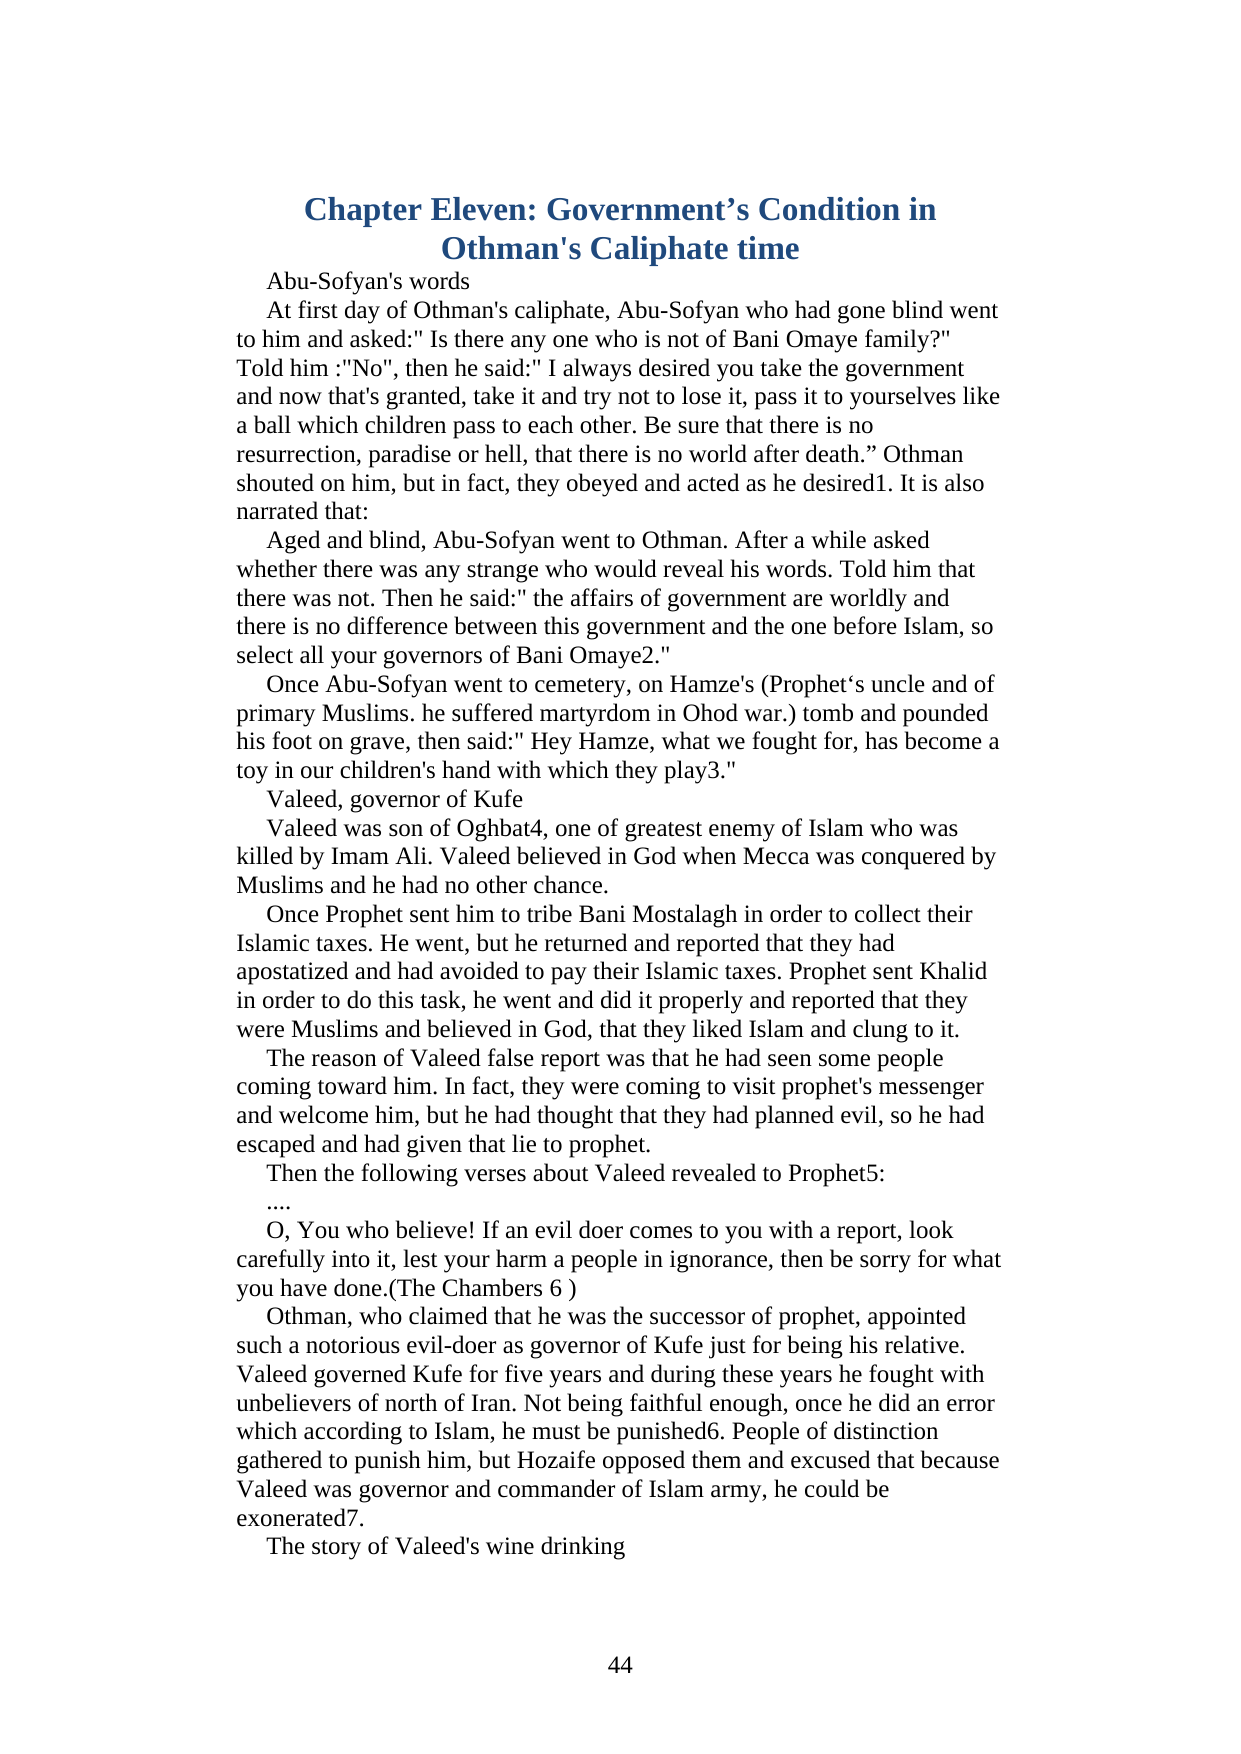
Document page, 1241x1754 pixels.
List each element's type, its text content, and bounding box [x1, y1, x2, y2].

text Othman, who claimed that he was the successor of prophet, appointed such a notorious evil-doer as governor of Kufe just for being his relative. Valeed governed Kufe for five years and during these years he fought with unbelievers of north of Iran. Not being faithful enough, once he did an error which according to Islam, he must be punished6. People of distinction gathered to punish him, but Hozaife opposed them and excused that because Valeed was governor and commander of Islam army, he could be exonerated7. [236, 1301, 1004, 1531]
text Once Prophet sent him to tribe Bani Mostalagh in order to collect their Islamic taxes. He went, but he returned and reported that they had apostatized and had avoided to pay their Islamic taxes. Prophet sent Khalid in order to do this task, he went and did it properly and reported that they were Muslims and believed in God, that they liked Islam and clung to it. [236, 899, 1004, 1043]
text Valeed, governor of Kufe [236, 784, 1004, 813]
subtitle Chapter Eleven: Government’s Condition in Othman's Caliphate time [236, 190, 1004, 266]
text .... [236, 1186, 1004, 1215]
text Aged and blind, Abu-Sofyan went to Othman. After a while asked whether there was any strange who would reveal his words. Told him that there was not. Then he said:" the affairs of government are worldly and there is no difference between this government and the one before Islam, so select all your governors of Bani Omaye2." [236, 525, 1004, 669]
text O, You who believe! If an evil doer comes to you with a report, look carefully into it, lest your harm a people in ignorance, then be sorry for what you have done.(The Chambers 6 ) [236, 1215, 1004, 1301]
text The story of Valeed's wine drinking [236, 1531, 1004, 1560]
text Then the following verses about Valeed revealed to Prophet5: [236, 1158, 1004, 1186]
text Valeed was son of Oghbat4, one of greatest enemy of Islam who was killed by Imam Ali. Valeed believed in God when Mecca was conquered by Muslims and he had no other chance. [236, 813, 1004, 899]
text Abu-Sofyan's words [236, 266, 1004, 295]
text The reason of Valeed false report was that he had seen some people coming toward him. In fact, they were coming to visit prophet's messenger and welcome him, but he had thought that they had planned evil, so he had escaped and had given that lie to prophet. [236, 1043, 1004, 1158]
text At first day of Othman's caliphate, Abu-Sofyan who had gone blind went to him and asked:" Is there any one who is not of Bani Omaye family?" Told him :"No", then he said:" I always desired you take the government and now that's granted, take it and try not to lose it, pass it to yourselves like a ball which children pass to each other. Be sure that there is no resurrection, paradise or hell, that there is no world after death.” Othman shouted on him, but in fact, they obeyed and acted as he desired1. It is also narrated that: [236, 295, 1004, 525]
text Once Abu-Sofyan went to cemetery, on Hamze's (Prophet‘s uncle and of primary Muslims. he suffered martyrdom in Ohod war.) tomb and pounded his foot on grave, then said:" Hey Hamze, what we fought for, has become a toy in our children's hand with which they play3." [236, 669, 1004, 784]
